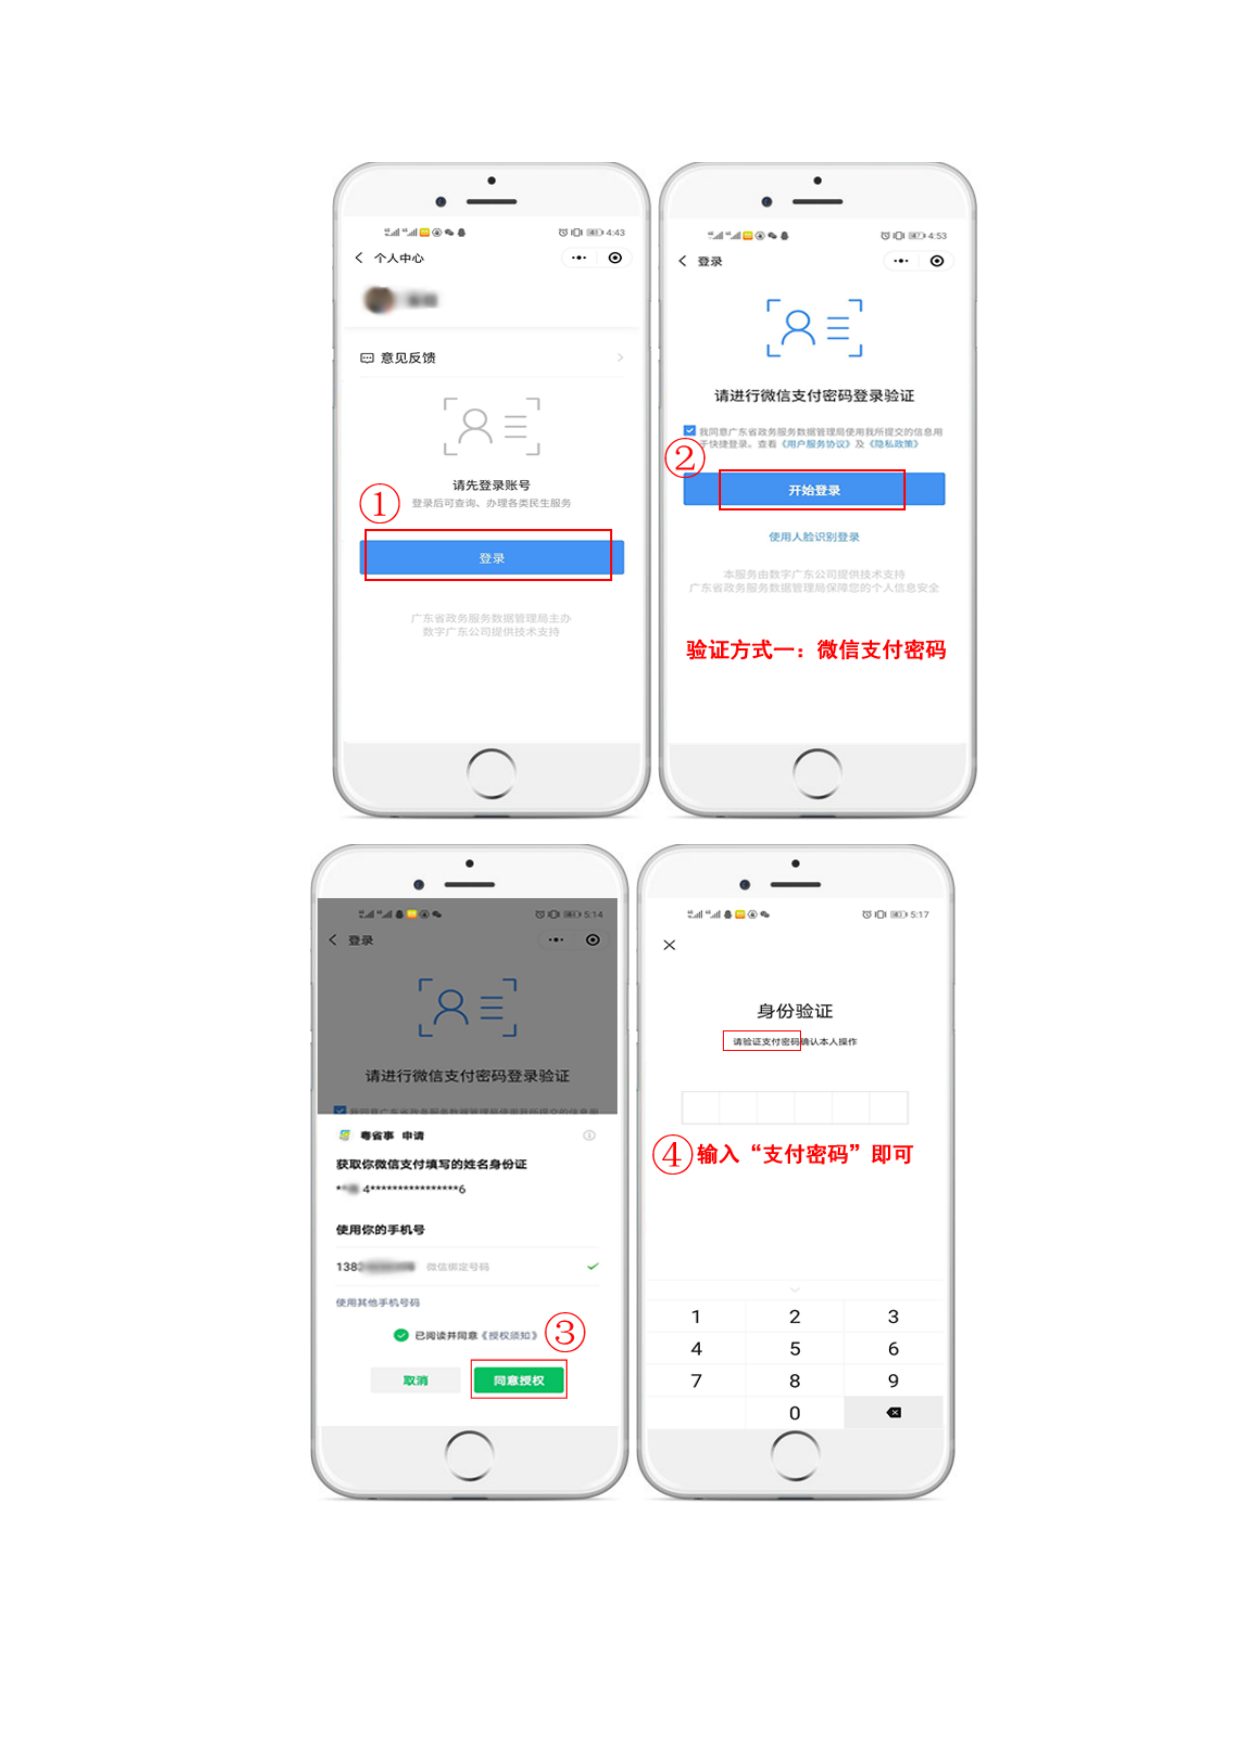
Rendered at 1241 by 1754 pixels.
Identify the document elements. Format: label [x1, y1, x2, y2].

picture [332, 162, 985, 821]
picture [310, 844, 963, 1503]
